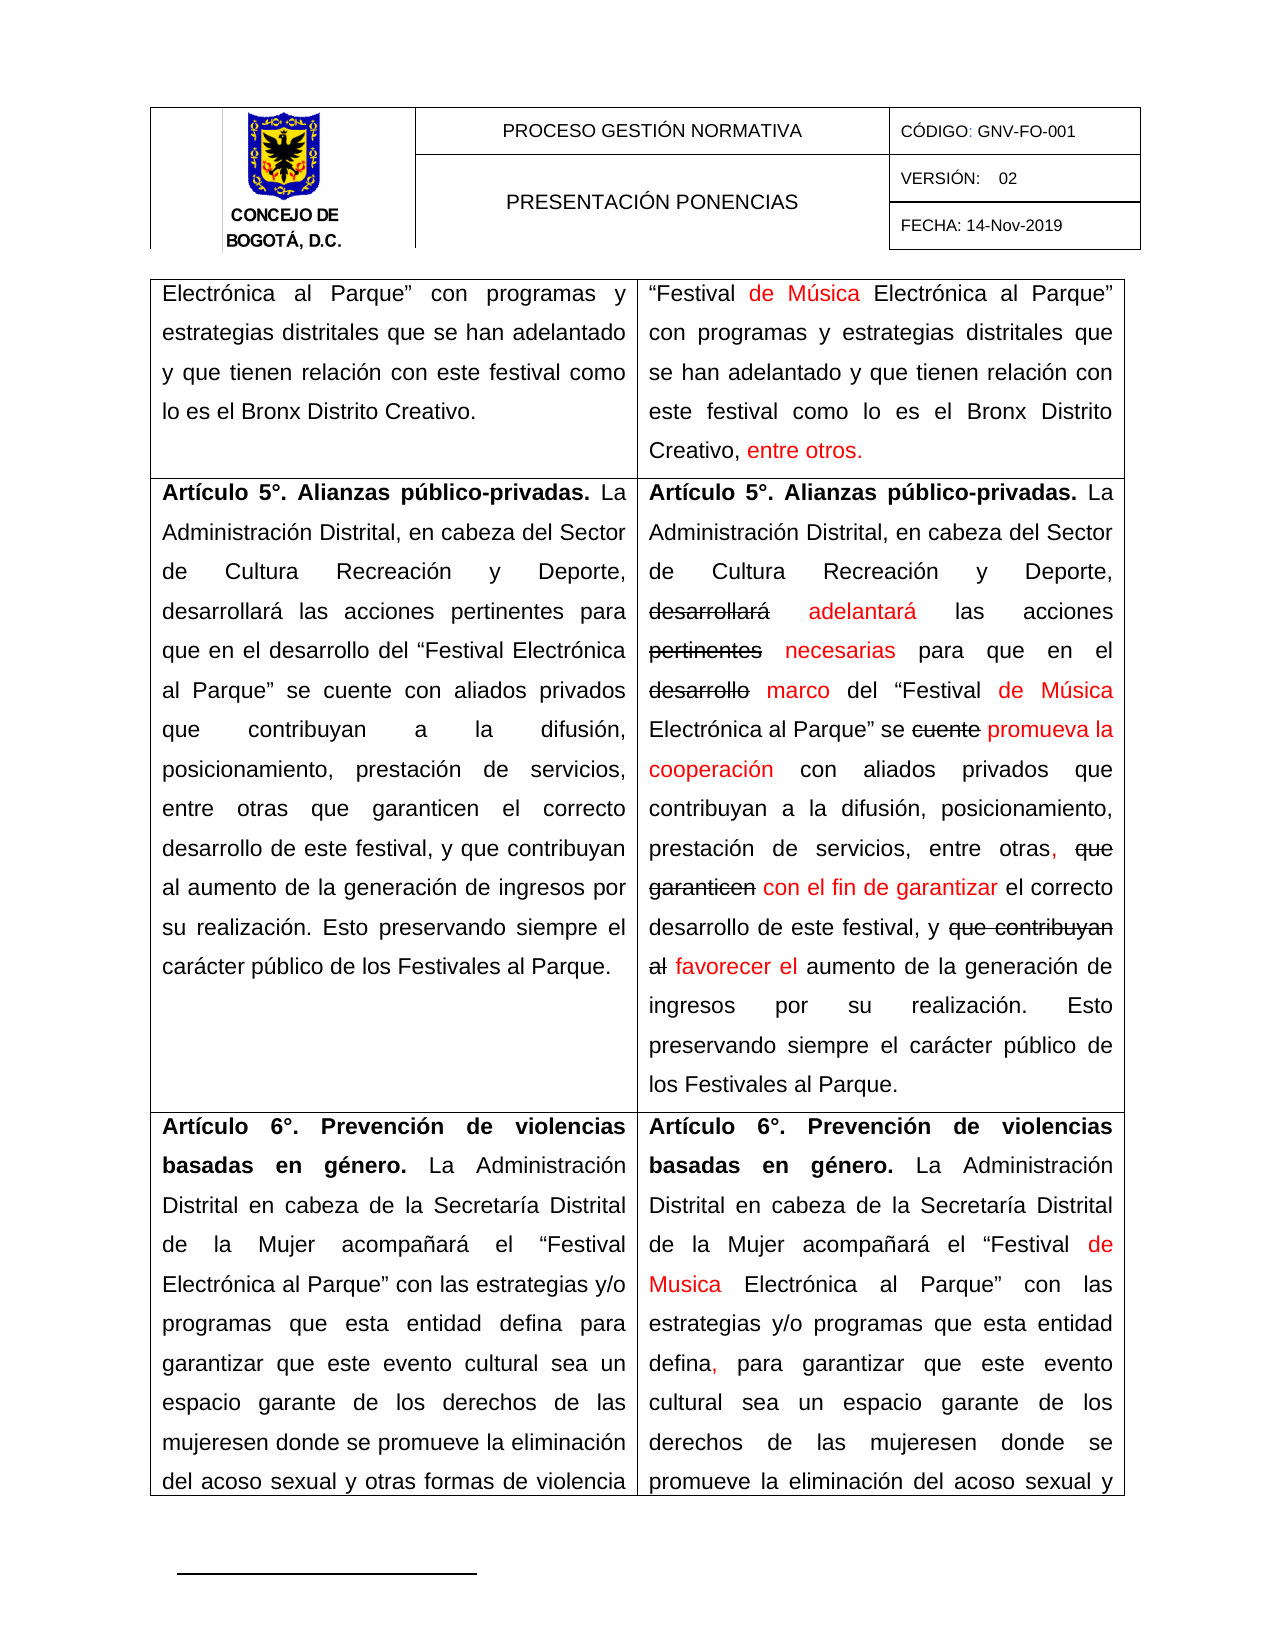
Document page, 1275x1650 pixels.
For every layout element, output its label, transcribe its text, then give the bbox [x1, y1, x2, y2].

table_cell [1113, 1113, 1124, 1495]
picture [221, 108, 345, 253]
table_cell Artículo 5°. Alianzas público-privadas. La Administración Distrital, en cabeza del Sector de Cultura Recreación y Deporte, desarrollará las acciones pertinentes para que en el desarrollo del “Festival Electrónica al Parque” se cuente con aliados privados que contribuyan a la difusión, posicionamiento, prestación de servicios, entre otras que garanticen el correcto desarrollo de este festival, y que contribuyan al aumento de la generación de ingresos por su realización. Esto preservando siempre el carácter público de los Festivales al Parque. [151, 479, 637, 1112]
table_cell Artículo 5°. Alianzas público-privadas. La Administración Distrital, en cabeza del Sector de Cultura Recreación y Deporte, desarrollará adelantará las acciones pertinentes necesarias para que en el desarrollo marco del “Festival de Música Electrónica al Parque” se cuente promueva la cooperación con aliados privados que contribuyan a la difusión, posicionamiento, prestación de servicios, entre otras, que garanticen con el fin de garantizar el correcto desarrollo de este festival, y que contribuyan al favorecer el aumento de la generación de ingresos por su realización. Esto preservando siempre el carácter público de los Festivales al Parque. [638, 479, 1124, 1112]
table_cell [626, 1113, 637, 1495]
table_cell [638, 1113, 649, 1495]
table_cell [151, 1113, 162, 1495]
